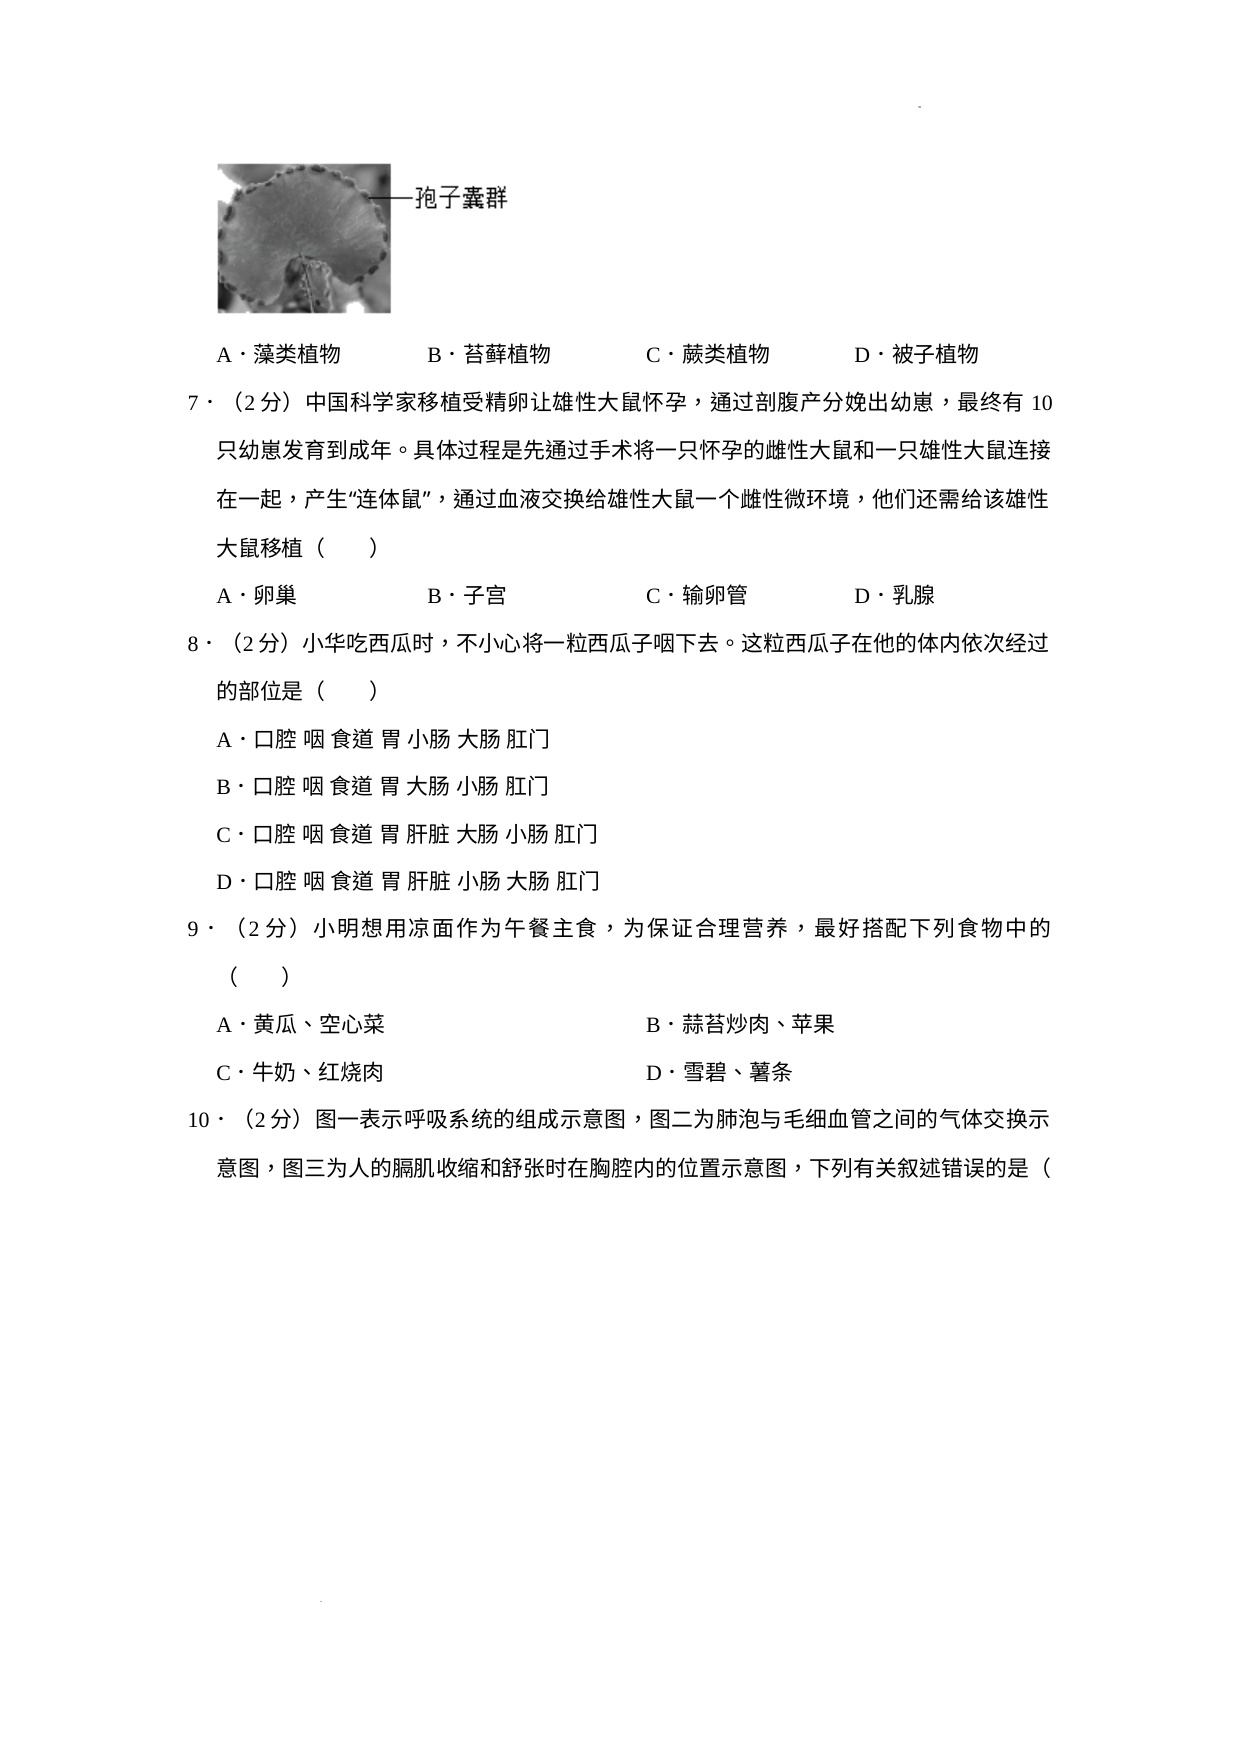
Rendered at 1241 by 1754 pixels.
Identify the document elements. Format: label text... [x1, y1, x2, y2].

text 7．（2分）中国科学家移植受精卵让雄性大鼠怀孕，通过剖腹产分娩出幼崽，最终有10只幼崽发育到成年。具体过程是先通过手术将一只怀孕的雌性大鼠和一只雄性大鼠连接在一起，产生“连体鼠”，通过血液交换给雄性大鼠一个雌性微环境，他们还需给该雄性大鼠移植（ ） [187, 385, 1053, 564]
text 9．（2分）小明想用凉面作为午餐主食，为保证合理营养，最好搭配下列食物中的（ ） [187, 912, 1053, 993]
text C．牛奶、红烧肉 D．雪碧、薯条 [187, 1056, 1053, 1088]
text 8．（2分）小华吃西瓜时，不小心将一粒西瓜子咽下去。这粒西瓜子在他的体内依次经过的部位是（ ） [187, 626, 1053, 707]
text A．黄瓜、空心菜 B．蒜苔炒肉、苹果 [187, 1008, 1053, 1041]
text A．藻类植物 B．苔藓植物 C．蕨类植物 D．被子植物 [187, 338, 1053, 370]
text 10．（2分）图一表示呼吸系统的组成示意图，图二为肺泡与毛细血管之间的气体交换示意图，图三为人的膈肌收缩和舒张时在胸腔内的位置示意图，下列有关叙述错误的是（ ） [187, 1103, 1053, 1184]
picture [215, 161, 509, 315]
text A．口腔 咽 食道 胃 小肠 大肠 肛门 [187, 722, 1053, 755]
text A．卵巢 B．子宫 C．输卵管 D．乳腺 [187, 579, 1053, 611]
text B．口腔 咽 食道 胃 大肠 小肠 肛门 [187, 770, 1053, 802]
text C．口腔 咽 食道 胃 肝脏 大肠 小肠 肛门 [187, 817, 1053, 850]
text D．口腔 咽 食道 胃 肝脏 小肠 大肠 肛门 [187, 864, 1053, 897]
